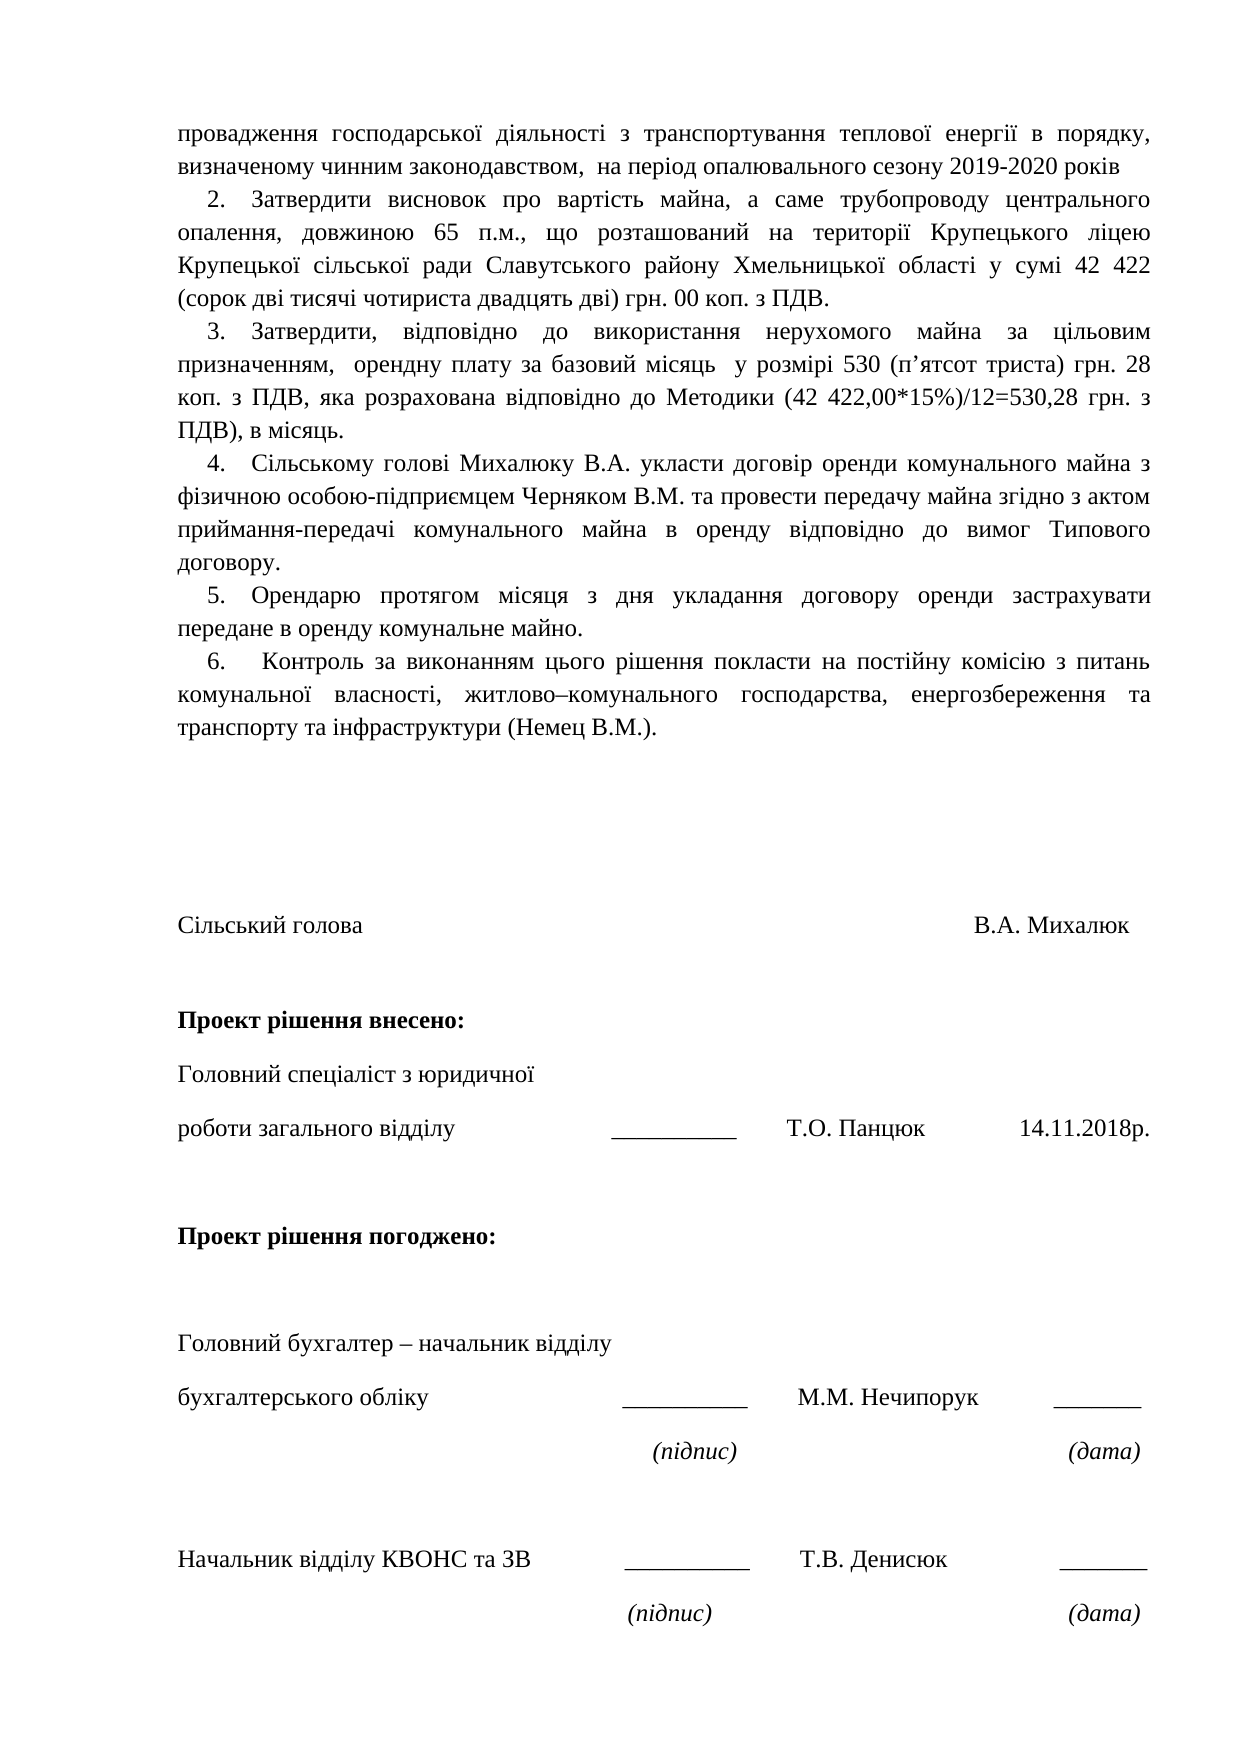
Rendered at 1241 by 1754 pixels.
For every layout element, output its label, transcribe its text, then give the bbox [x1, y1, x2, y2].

text (підпис) (дата) [177, 1436, 1152, 1465]
text Проект рішення погоджено: [177, 1221, 1152, 1249]
list Затвердити висновок про вартість майна, а саме трубопроводу центрального опалення, довжиною 65 п.м., що розташований на території Крупецького ліцею Крупецької сільської ради Славутського району Хмельницької області у сумі 42 422 (сорок дві тисячі чотириста двадцять дві) грн. 00 коп. з ПДВ. [177, 184, 1152, 312]
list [177, 118, 1152, 180]
text Начальник відділу КВОНС та ЗВ __________ Т.В. Денисюк _______ [177, 1544, 1152, 1573]
list Затвердити, відповідно до використання нерухомого майна за цільовим призначенням, орендну плату за базовий місяць у розмірі 530 (п’ятсот триста) грн. 28 коп. з ПДВ, яка розрахована відповідно до Методики (42 422,00*15%)/12=530,28 грн. з ПДВ), в місяць. [177, 316, 1152, 444]
text бухгалтерського обліку __________ М.М. Нечипорук _______ [177, 1382, 1152, 1411]
text Головний спеціаліст з юридичної [177, 1059, 1152, 1088]
text (підпис) (дата) [177, 1598, 1152, 1627]
text Проект рішення внесено: [177, 1005, 1152, 1034]
list Контроль за виконанням цього рішення покласти на постійну комісію з питань комунальної власності, житлово–комунального господарства, енергозбереження та транспорту та інфраструктури (Немец В.М.). [177, 646, 1152, 741]
text Сільський голова В.А. Михалюк [177, 911, 1152, 939]
text роботи загального відділу __________ Т.О. Панцюк 14.11.2018р. [177, 1113, 1152, 1142]
text Головний бухгалтер – начальник відділу [177, 1328, 1152, 1357]
list Орендарю протягом місяця з дня укладання договору оренди застрахувати передане в оренду комунальне майно. [177, 580, 1152, 642]
list Сільському голові Михалюку В.А. укласти договір оренди комунального майна з фізичною особою-підприємцем Черняком В.М. та провести передачу майна згідно з актом приймання-передачі комунального майна в оренду відповідно до вимог Типового договору. [177, 448, 1152, 576]
